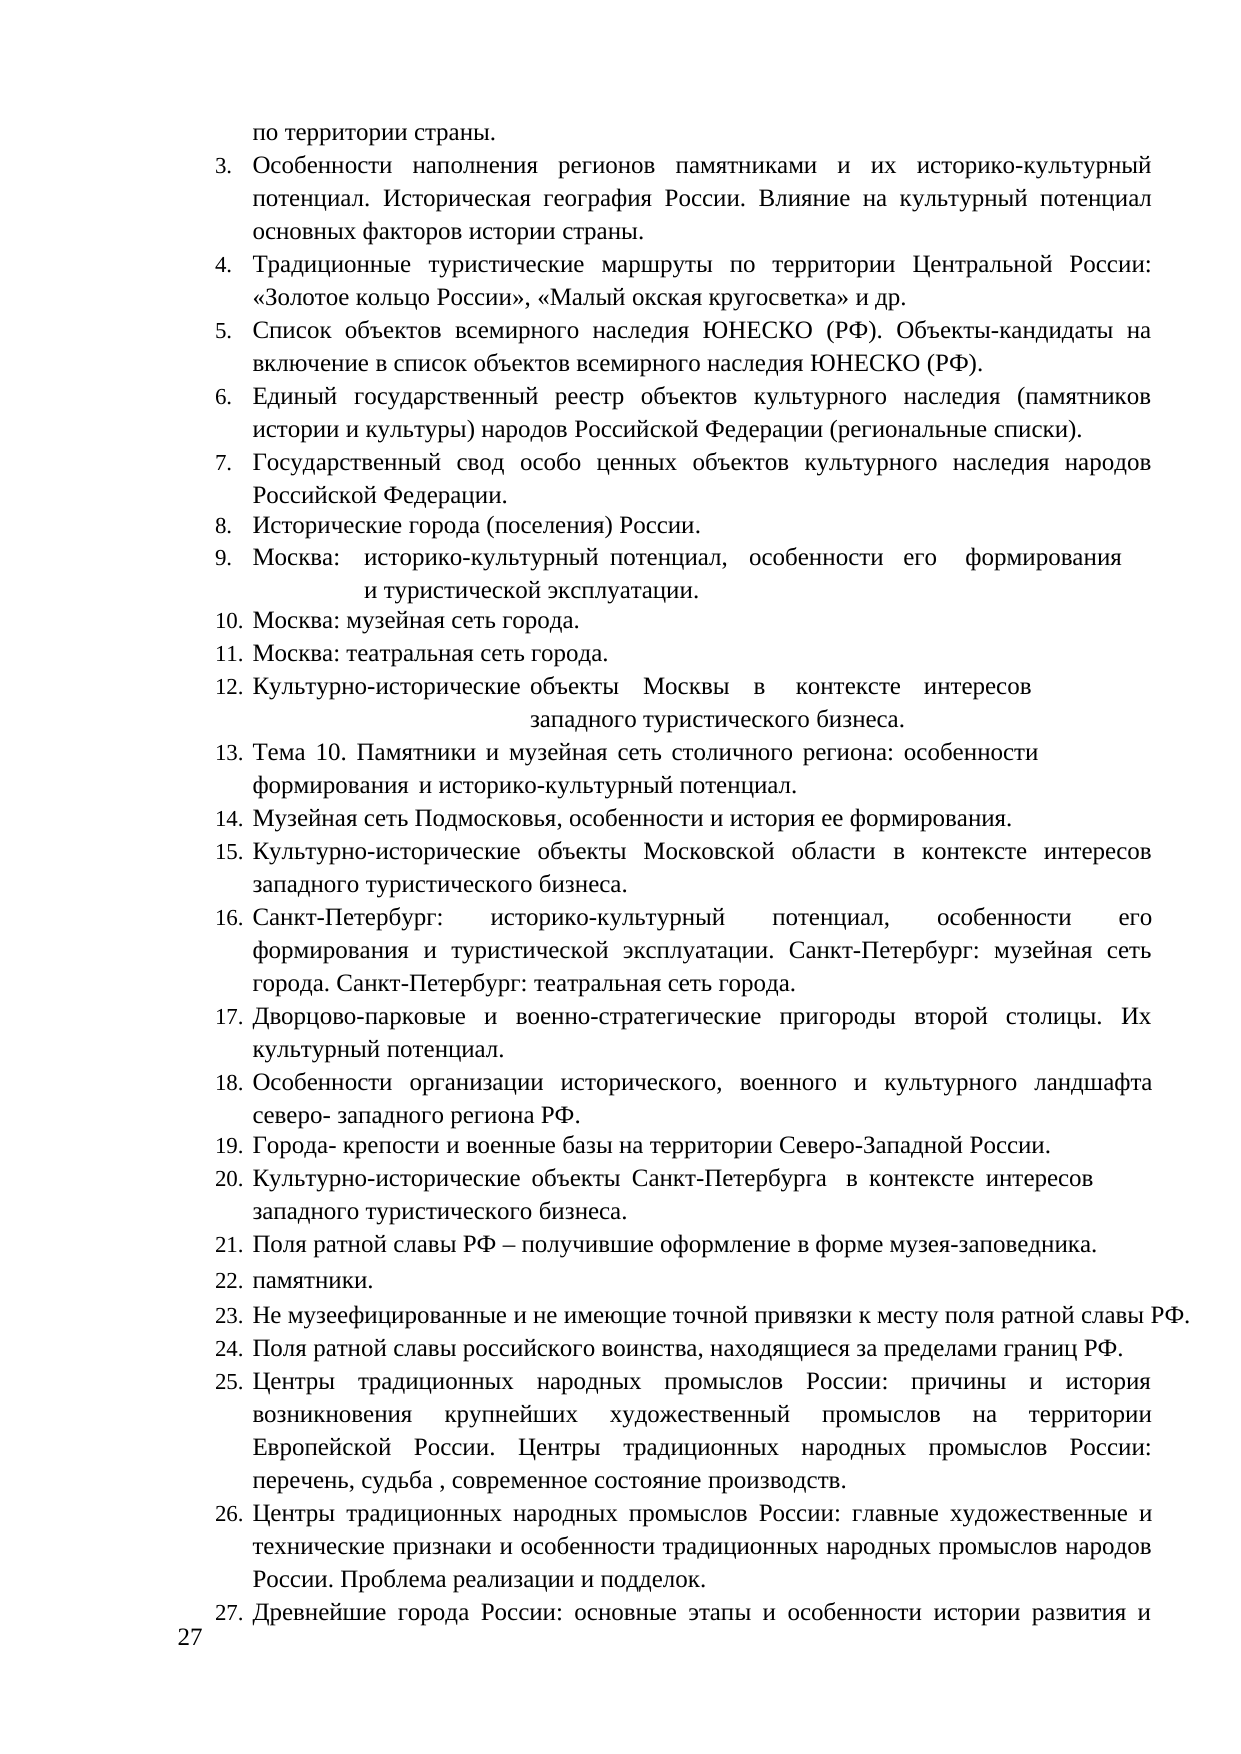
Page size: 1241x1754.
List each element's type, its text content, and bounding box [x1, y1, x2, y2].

list Поля ратной славы российского воинства, находящиеся за пределами границ РФ. [215, 1333, 1223, 1362]
list Санкт-Петербург: историко-культурный потенциал, особенности его формирования и туристической эксплуатации. Санкт-Петербург: музейная сеть города. Санкт-Петербург: театральная сеть города. [215, 902, 1152, 997]
list Не музеефицированные и не имеющие точной привязки к месту поля ратной славы РФ. [215, 1301, 1223, 1329]
list Особенности наполнения регионов памятниками и их историко-культурный потенциал. Историческая география России. Влияние на культурный потенциал основных факторов истории страны. [215, 150, 1152, 244]
list Культурно-исторические объекты Москвы в контексте интересов западного туристического бизнеса. [215, 671, 1152, 733]
list Дворцово-парковые и военно-стратегические пригороды второй столицы. Их культурный потенциал. [215, 1001, 1152, 1063]
list Традиционные туристические маршруты по территории Центральной России: «Золотое кольцо России», «Малый окская кругосветка» и др. [215, 249, 1152, 311]
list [215, 1597, 1153, 1626]
list Культурно-исторические объекты Московской области в контексте интересов западного туристического бизнеса. [215, 836, 1152, 897]
list Города- крепости и военные базы на территории Северо-Западной России. [215, 1133, 1223, 1159]
list Государственный свод особо ценных объектов культурного наследия народов Российской Федерации. [215, 447, 1152, 509]
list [215, 117, 1152, 145]
list Единый государственный реестр объектов культурного наследия (памятников истории и культуры) народов Российской Федерации (региональные списки). [215, 381, 1152, 443]
list Список объектов всемирного наследия ЮНЕСКО (РФ). Объекты-кандидаты на включение в список объектов всемирного наследия ЮНЕСКО (РФ). [215, 315, 1152, 377]
list памятники. [215, 1265, 1223, 1293]
list Центры традиционных народных промыслов России: причины и история возникновения крупнейших художественный промыслов на территории Европейской России. Центры традиционных народных промыслов России: перечень, судьба , современное состояние производств. [215, 1366, 1152, 1494]
list Москва: музейная сеть города. [215, 608, 1223, 634]
list Поля ратной славы РФ – получившие оформление в форме музея-заповедника. [215, 1229, 1223, 1258]
list Особенности организации исторического, военного и культурного ландшафта северо- западного региона РФ. [215, 1067, 1153, 1129]
list Музейная сеть Подмосковья, особенности и история ее формирования. [215, 803, 1223, 832]
list Тема 10. Памятники и музейная сеть столичного региона: особенности формирования и историко-культурный потенциал. [215, 737, 1152, 799]
list Центры традиционных народных промыслов России: главные художественные и технические признаки и особенности традиционных народных промыслов народов России. Проблема реализации и подделок. [215, 1498, 1152, 1593]
list Культурно-исторические объекты Санкт-Петербурга в контексте интересов западного туристического бизнеса. [215, 1163, 1152, 1224]
list Исторические города (поселения) России. [215, 513, 1223, 539]
list Москва: театральная сеть города. [215, 638, 1223, 667]
list Москва: историко-культурный потенциал, особенности его формирования и туристической эксплуатации. [215, 542, 1152, 604]
